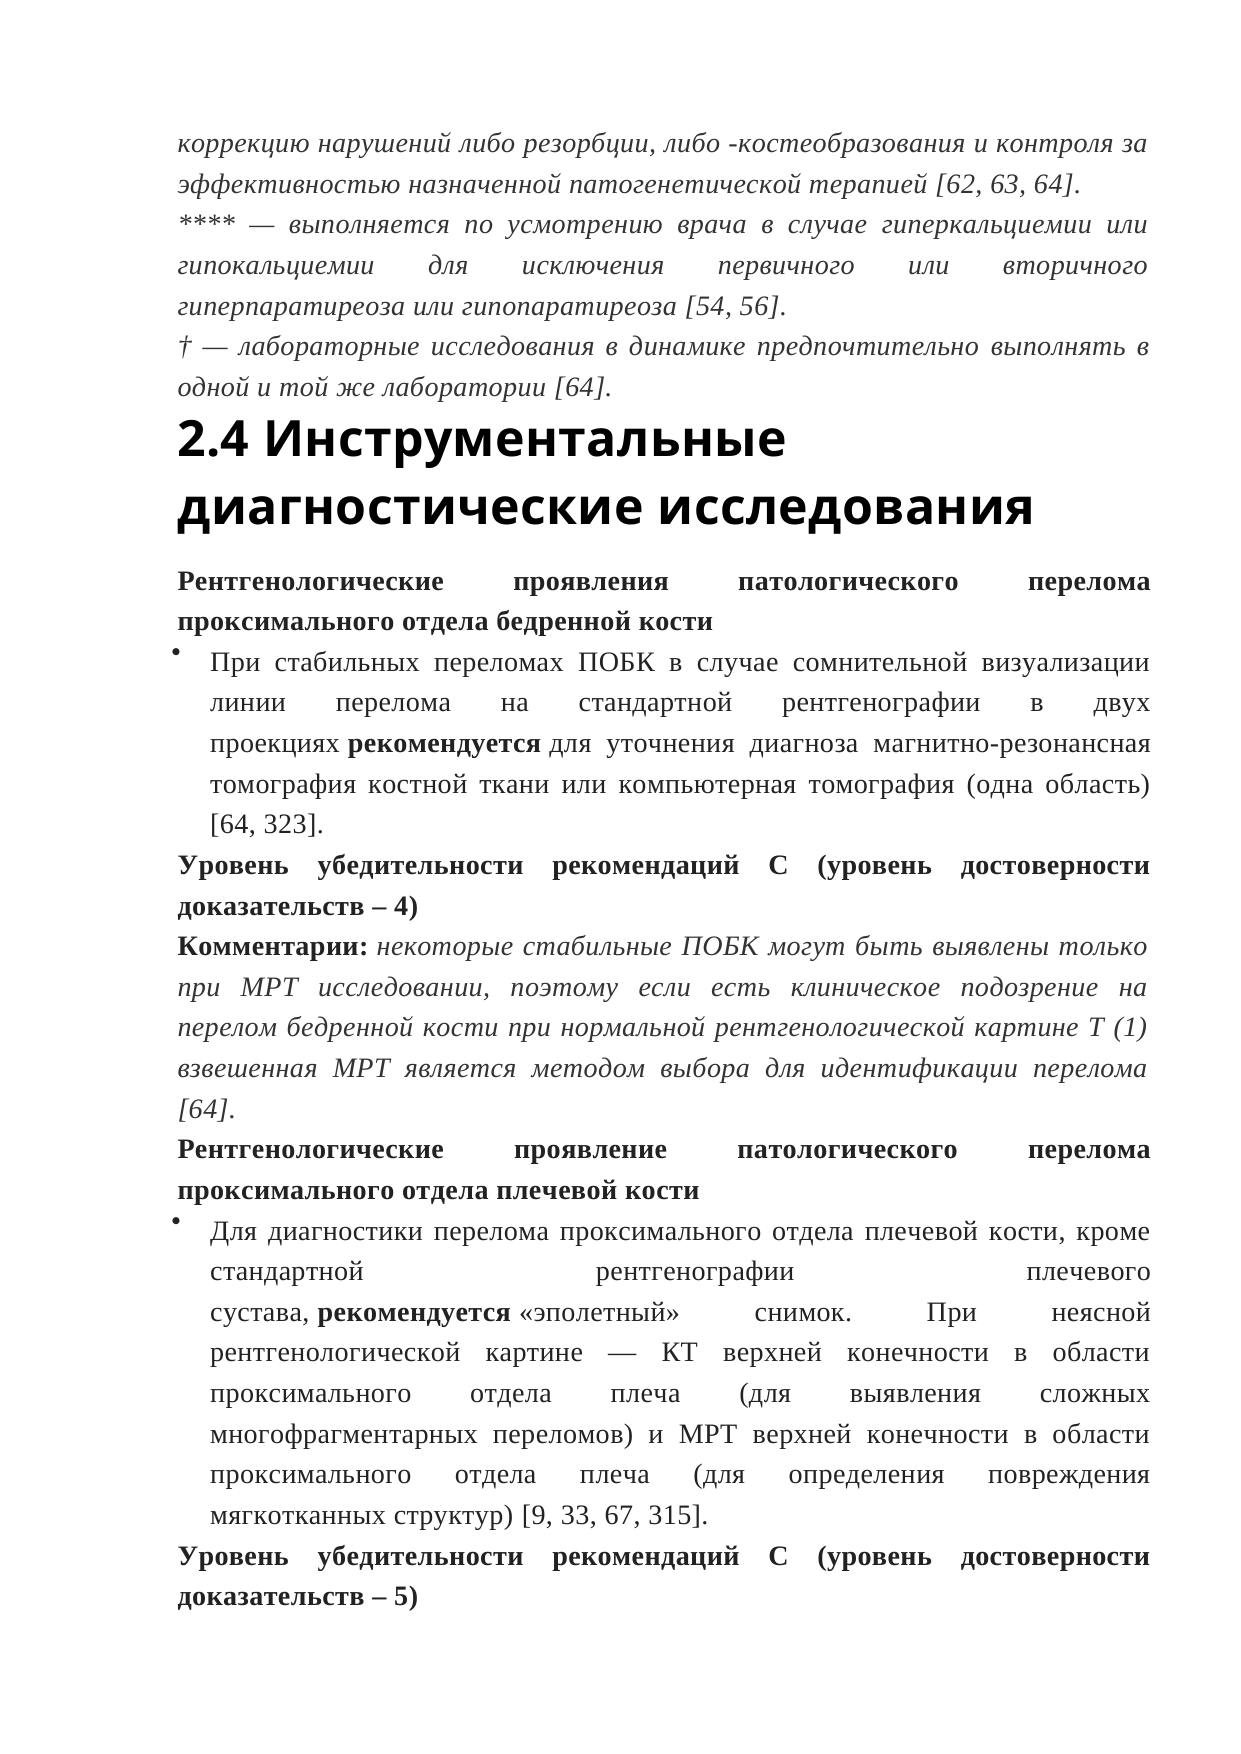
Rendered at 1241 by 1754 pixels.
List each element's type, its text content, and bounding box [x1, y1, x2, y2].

list Для диагностики перелома проксимального отдела плечевой кости, кроме стандартной рентгенографии плечевого сустава, рекомендуется «эполетный» снимок. При неясной рентгенологической картине — КТ верхней конечности в области проксимального отдела плеча (для выявления сложных многофрагментарных переломов) и МРТ верхней конечности в области проксимального отдела плеча (для определения повреждения мягкотканных структур) [9, 33, 67, 315]. [172, 1205, 1152, 1530]
text 2.4 Инструментальные диагностические исследования [177, 402, 1152, 539]
text † — лабораторные исследования в динамике предпочтительно выполнять в одной и той же лаборатории [64]. [177, 321, 1152, 402]
text **** — выполняется по усмотрению врача в случае гиперкальциемии или гипокальциемии для исключения первичного или вторичного гиперпаратиреоза или гипопаратиреоза [54, 56]. [177, 199, 1152, 321]
text Уровень убедительности рекомендаций С (уровень достоверности доказательств – 4) [177, 840, 1152, 921]
text Уровень убедительности рекомендаций С (уровень достоверности доказательств – 5) [177, 1530, 1152, 1612]
list При стабильных переломах ПОБК в случае сомнительной визуализации линии перелома на стандартной рентгенографии в двух проекциях рекомендуется для уточнения диагноза магнитно-резонансная томография костной ткани или компьютерная томография (одна область) [64, 323]. [172, 637, 1152, 840]
text Комментарии: некоторые стабильные ПОБК могут быть выявлены только при МРТ исследовании, поэтому если есть клиническое подозрение на перелом бедренной кости при нормальной рентгенологической картине Т (1) взвешенная МРТ является методом выбора для идентификации перелома [64]. [177, 921, 1152, 1124]
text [177, 118, 1152, 199]
text Рентгенологические проявление патологического перелома проксимального отдела плечевой кости [177, 1124, 1152, 1205]
text Рентгенологические проявления патологического перелома проксимального отдела бедренной кости [177, 555, 1152, 637]
